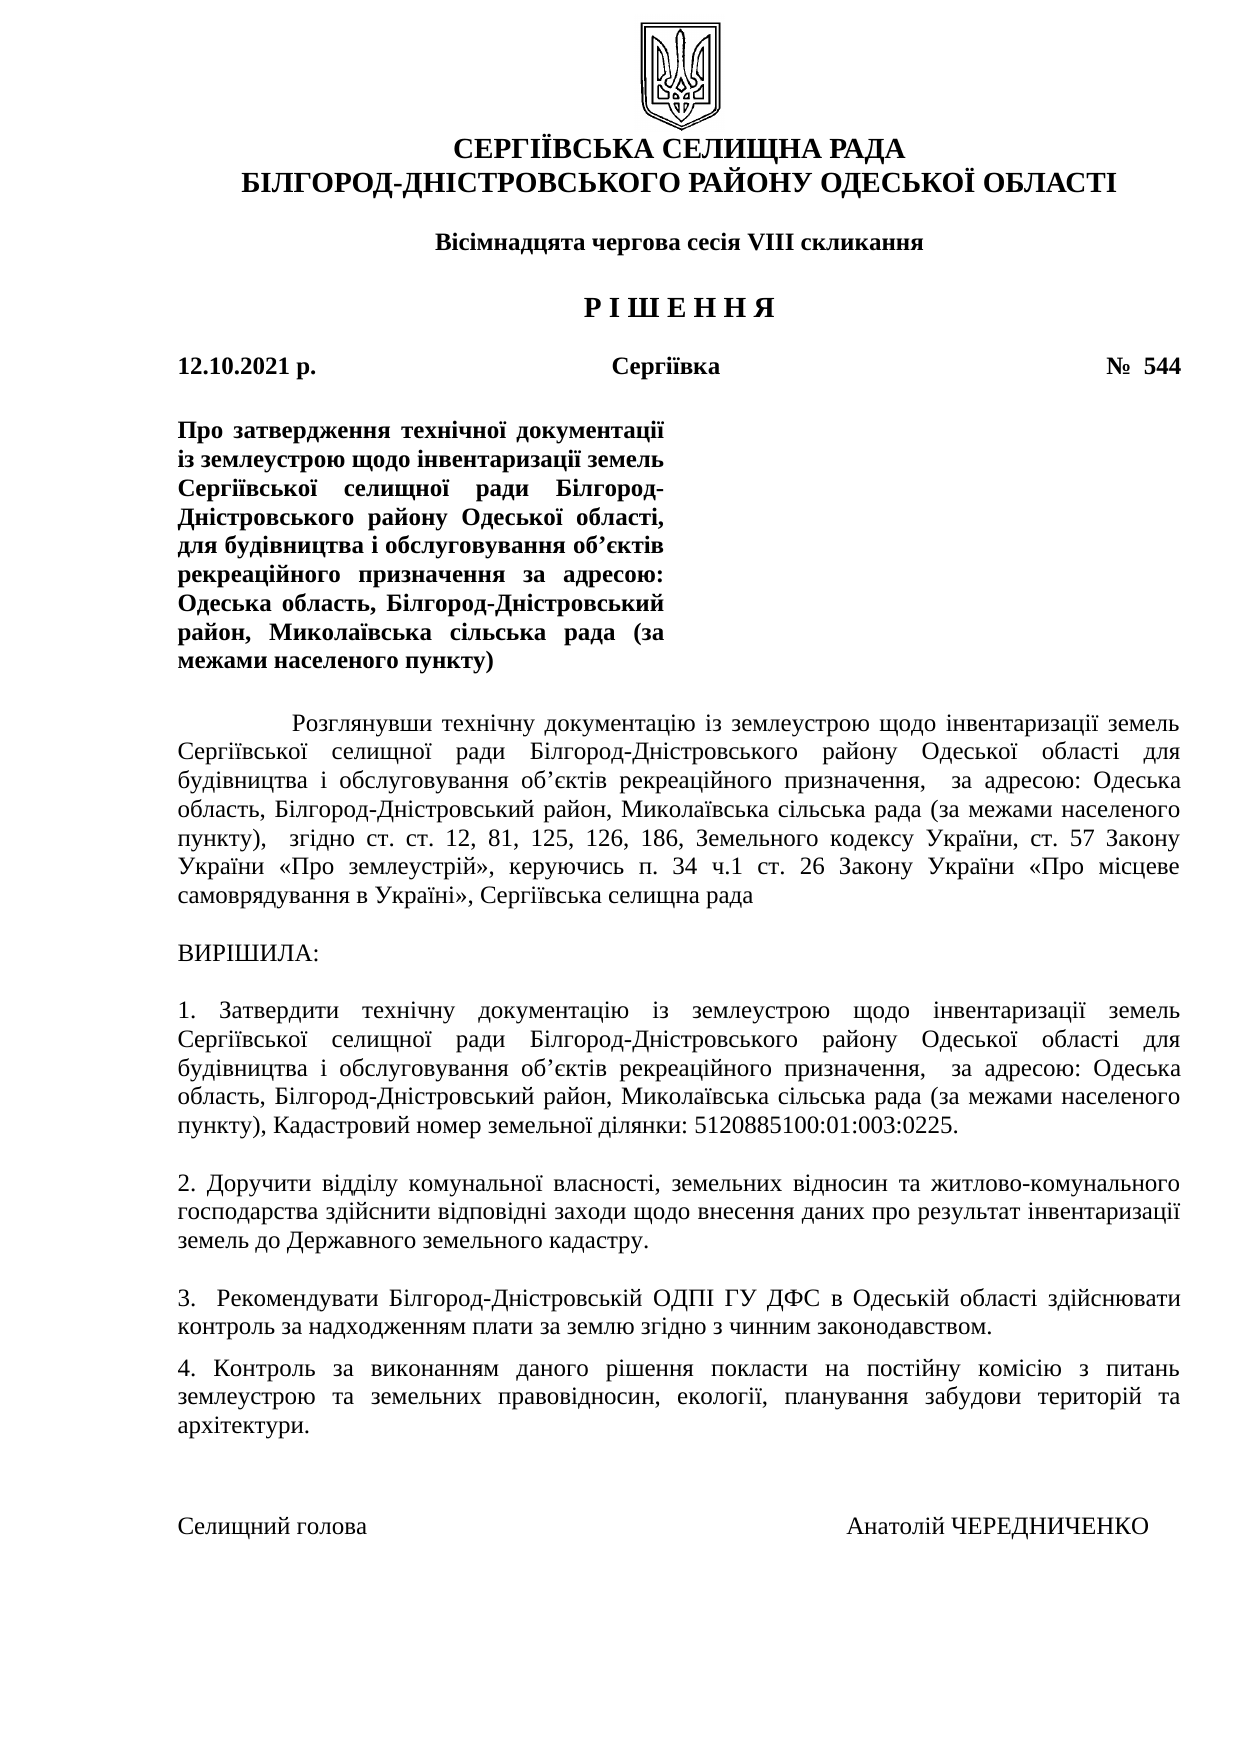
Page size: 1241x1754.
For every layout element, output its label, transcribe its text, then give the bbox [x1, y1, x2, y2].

text 2. Доручити відділу комунальної власності, земельних відносин та житлово-комунального господарства здійснити відповідні заходи щодо внесення даних про результат інвентаризації земель до Державного земельного кадастру. [177, 1168, 1181, 1254]
text Про затвердження технічної документації із землеустрою щодо інвентаризації земель Сергіївської селищної ради Білгород-Дністровського району Одеської області, для будівництва і обслуговування об’єктів рекреаційного призначення за адресою: Одеська область, Білгород-Дністровський район, Миколаївська сільська рада (за межами населеного пункту) [177, 415, 664, 674]
picture [633, 14, 725, 132]
text Сергіївка [536, 351, 822, 380]
text 12.10.2021 р. [177, 351, 463, 380]
text 3. Рекомендувати Білгород-Дністровській ОДПІ ГУ ДФС в Одеській області здійснювати контроль за надходженням плати за землю згідно з чинним законодавством. [177, 1283, 1181, 1340]
text Селищний голова Анатолій ЧЕРЕДНИЧЕНКО [177, 1511, 1181, 1540]
text № 544 [896, 351, 1181, 380]
text 4. Контроль за виконанням даного рішення покласти на постійну комісію з питань землеустрою та земельних правовідносин, екології, планування забудови територій та архітектури. [177, 1353, 1181, 1439]
text ВИРІШИЛА: [177, 938, 1181, 966]
text 1. Затвердити технічну документацію із землеустрою щодо інвентаризації земель Сергіївської селищної ради Білгород-Дністровського району Одеської області для будівництва і обслуговування об’єктів рекреаційного призначення, за адресою: Одеська область, Білгород-Дністровський район, Миколаївська сільська рада (за межами населеного пункту), Кадастровий номер земельної ділянки: 5120885100:01:003:0225. [177, 995, 1181, 1139]
text Розглянувши технічну документацію із землеустрою щодо інвентаризації земель Сергіївської селищної ради Білгород-Дністровського району Одеської області для будівництва і обслуговування об’єктів рекреаційного призначення, за адресою: Одеська область, Білгород-Дністровський район, Миколаївська сільська рада (за межами населеного пункту), згідно ст. ст. 12, 81, 125, 126, 186, Земельного кодексу України, ст. 57 Закону України «Про землеустрій», керуючись п. 34 ч.1 ст. 26 Закону України «Про місцеве самоврядування в Україні», Сергіївська селищна рада [177, 708, 1181, 909]
